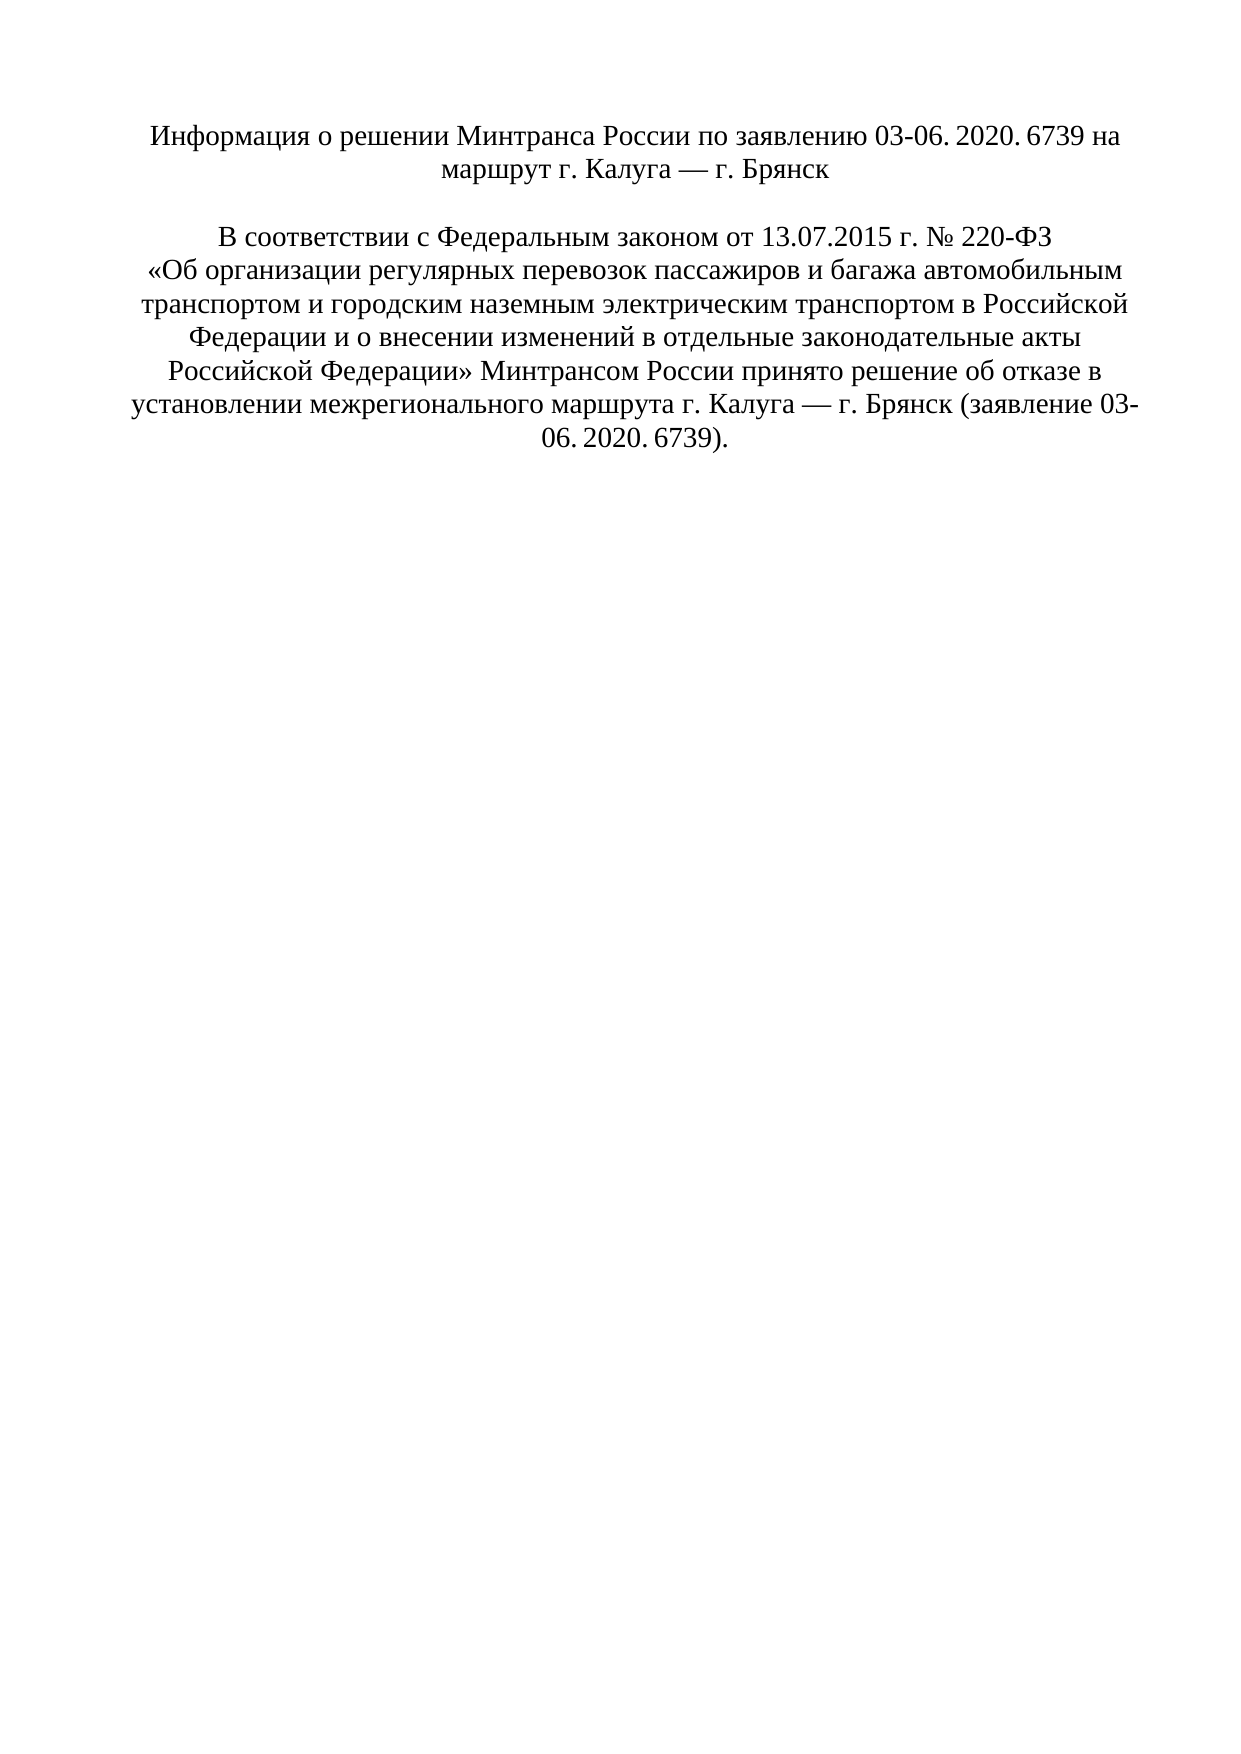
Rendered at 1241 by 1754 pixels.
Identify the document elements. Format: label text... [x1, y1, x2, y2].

text В соответствии с Федеральным законом от 13.07.2015 г. № 220-ФЗ «Об организации регулярных перевозок пассажиров и багажа автомобильным транспортом и городским наземным электрическим транспортом в Российской Федерации и о внесении изменений в отдельные законодательные акты Российской Федерации» Минтрансом России принято решение об отказе в установлении межрегионального маршрута г. Калуга — г. Брянск (заявление 03-06. 2020. 6739). [118, 219, 1152, 453]
text Информация о решении Минтранса России по заявлению 03-06. 2020. 6739 на маршрут г. Калуга — г. Брянск [118, 118, 1152, 185]
